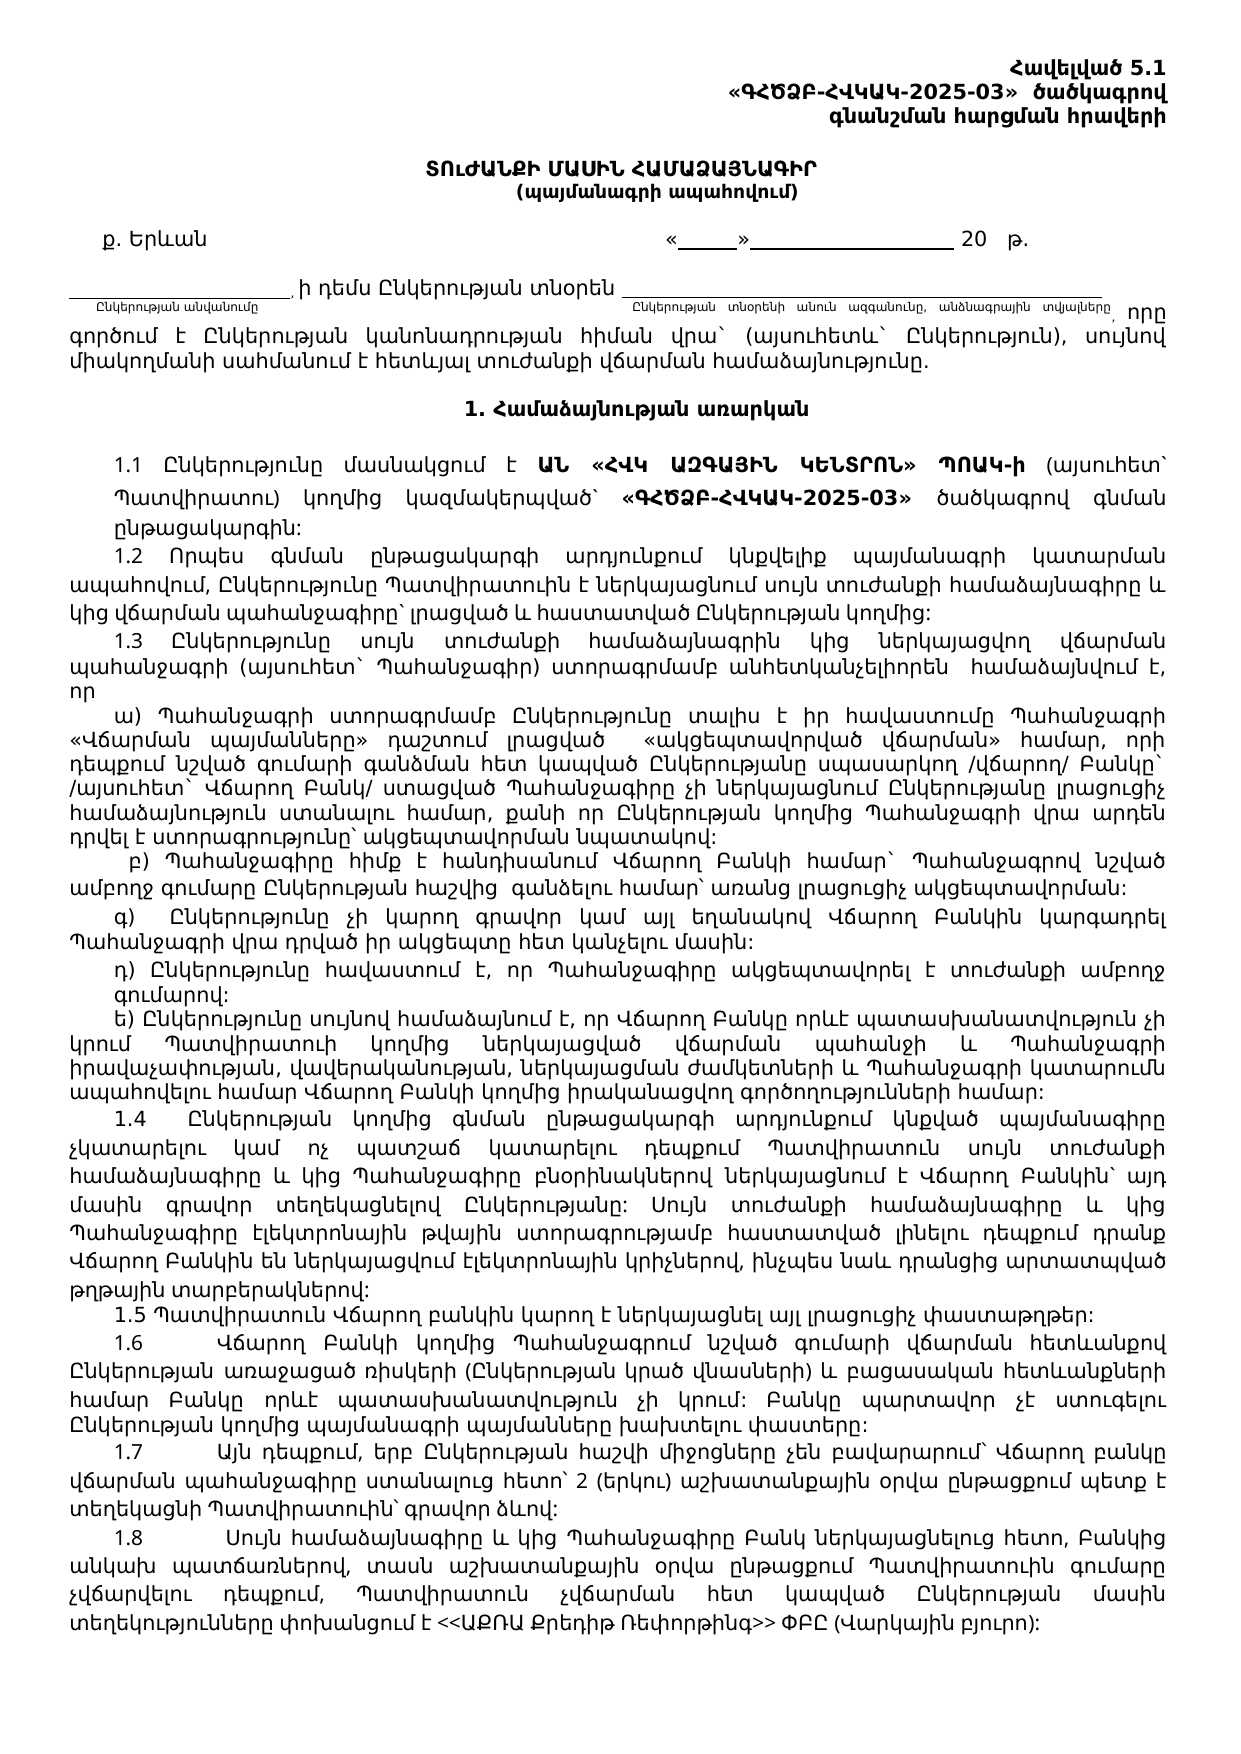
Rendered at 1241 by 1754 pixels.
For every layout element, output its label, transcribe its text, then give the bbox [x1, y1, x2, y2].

text 1.4 Ընկերության կողմից գնման ընթացակարգի արդյունքում կնքված պայմանագիրը չկատարելու կամ ոչ պատշաճ կատարելու դեպքում Պատվիրատուն սույն տուժանքի համաձայնագիրը և կից Պահանջագիրը բնօրինակներով ներկայացնում է Վճարող Բանկին` այդ մասին գրավոր տեղեկացնելով Ընկերությանը: Սույն տուժանքի համաձայնագիրը և կից Պահանջագիրը էլեկտրոնային թվային ստորագրությամբ հաստատված լինելու դեպքում դրանք Վճարող Բանկին են ներկայացվում էլեկտրոնային կրիչներով, ինչպես նաև դրանցից արտատպված թղթային տարբերակներով: [69, 1104, 1167, 1303]
text 1.1 Ընկերությունը մասնակցում է ԱՆ «ՀՎԿ ԱԶԳԱՅԻՆ ԿԵՆՏՐՈՆ» ՊՈԱԿ-ի (այսուհետ` Պատվիրատու) կողմից կազմակերպված` «ԳՀԾՁԲ-ՀՎԿԱԿ-2025-03» ծածկագրով գնման ընթացակարգին: [113, 450, 1167, 541]
text դ) Ընկերությունը հավաստում է, որ Պահանջագիրը ակցեպտավորել է տուժանքի ամբողջ գումարով: [113, 955, 1167, 1007]
text , ի դեմս Ընկերության տնօրեն [69, 276, 1167, 300]
text գ) Ընկերությունը չի կարող գրավոր կամ այլ եղանակով Վճարող Բանկին կարգադրել Պահանջագրի վրա դրված իր ակցեպտը հետ կանչելու մասին: [69, 902, 1167, 955]
text բ) Պահանջագիրը հիմք է հանդիսանում Վճարող Բանկի համար` Պահանջագրով նշված ամբողջ գումարը Ընկերության հաշվից գանձելու համար՝ առանց լրացուցիչ ակցեպտավորման: [69, 849, 1167, 902]
text ա) Պահանջագրի ստորագրմամբ Ընկերությունը տալիս է իր հավաստումը Պահանջագրի «Վճարման պայմանները» դաշտում լրացված «ակցեպտավորված վճարման» համար, որի դեպքում նշված գումարի գանձման հետ կապված Ընկերությանը սպասարկող /վճարող/ Բանկը` /այսուհետ` Վճարող Բանկ/ ստացված Պահանջագիրը չի ներկայացնում Ընկերությանը լրացուցիչ համաձայնություն ստանալու համար, քանի որ Ընկերության կողմից Պահանջագրի վրա արդեն դրվել է ստորագրությունը՝ ակցեպտավորման նպատակով: [69, 704, 1167, 849]
text գնանշման հարցման հրավերի [69, 104, 1167, 128]
list Այն դեպքում, երբ Ընկերության հաշվի միջոցները չեն բավարարում՝ Վճարող բանկը վճարման պահանջագիրը ստանալուց հետո՝ 2 (երկու) աշխատանքային օրվա ընթացքում պետք է տեղեկացնի Պատվիրատուին՝ գրավոր ձևով: [69, 1437, 1167, 1523]
text 1. Համաձայնության առարկան [107, 397, 1167, 422]
text (պայմանագրի ապահովում) [69, 181, 1167, 203]
text 1.5 Պատվիրատուն Վճարող բանկին կարող է ներկայացնել այլ լրացուցիչ փաստաթղթեր: [113, 1303, 1167, 1328]
text 1.3 Ընկերությունը սույն տուժանքի համաձայնագրին կից ներկայացվող վճարման պահանջագրի (այսուհետ` Պահանջագիր) ստորագրմամբ անհետկանչելիորեն համաձայնվում է, որ [69, 627, 1167, 704]
text Հավելված 5.1 [69, 56, 1167, 80]
list Վճարող Բանկի կողմից Պահանջագրում նշված գումարի վճարման հետևանքով Ընկերության առաջացած ռիսկերի (Ընկերության կրած վնասների) և բացասական հետևանքների համար Բանկը որևէ պատասխանատվություն չի կրում: Բանկը պարտավոր չէ ստուգելու Ընկերության կողմից պայմանագրի պայմանները խախտելու փաստերը: [69, 1328, 1167, 1437]
text Ընկերության անվանումը Ընկերության տնօրենի անուն ազգանունը, անձնագրային տվյալները, որը գործում է Ընկերության կանոնադրության հիման վրա` (այսուհետև` Ընկերություն), սույնով միակողմանի սահմանում է հետևյալ տուժանքի վճարման համաձայնությունը. [69, 300, 1167, 373]
text «ԳՀԾՁԲ-ՀՎԿԱԿ-2025-03» ծածկագրով [69, 80, 1167, 104]
text ք. Երևան « » 20 թ. [69, 227, 1167, 252]
text 1.2 Որպես գնման ընթացակարգի արդյունքում կնքվելիք պայմանագրի կատարման ապահովում, Ընկերությունը Պատվիրատուին է ներկայացնում սույն տուժանքի համաձայնագիրը և կից վճարման պահանջագիրը` լրացված և հաստատված Ընկերության կողմից: [69, 541, 1167, 627]
text ՏՈւԺԱՆՔԻ ՄԱՍԻՆ ՀԱՄԱՁԱՅՆԱԳԻՐ [69, 157, 1167, 181]
text ե) Ընկերությունը սույնով համաձայնում է, որ Վճարող Բանկը որևէ պատասխանատվություն չի կրում Պատվիրատուի կողմից ներկայացված վճարման պահանջի և Պահանջագրի իրավաչափության, վավերականության, ներկայացման ժամկետների և Պահանջագրի կատարումն ապահովելու համար Վճարող Բանկի կողմից իրականացվող գործողությունների համար: [69, 1007, 1167, 1104]
list Սույն համաձայնագիրը և կից Պահանջագիրը Բանկ ներկայացնելուց հետո, Բանկից անկախ պատճառներով, տասն աշխատանքային օրվա ընթացքում Պատվիրատուին գումարը չվճարվելու դեպքում, Պատվիրատուն չվճարման հետ կապված Ընկերության մասին տեղեկությունները փոխանցում է <<ԱՔՌԱ Քրեդիթ Ռեփորթինգ>> ՓԲԸ (Վարկային բյուրո): [69, 1523, 1167, 1636]
